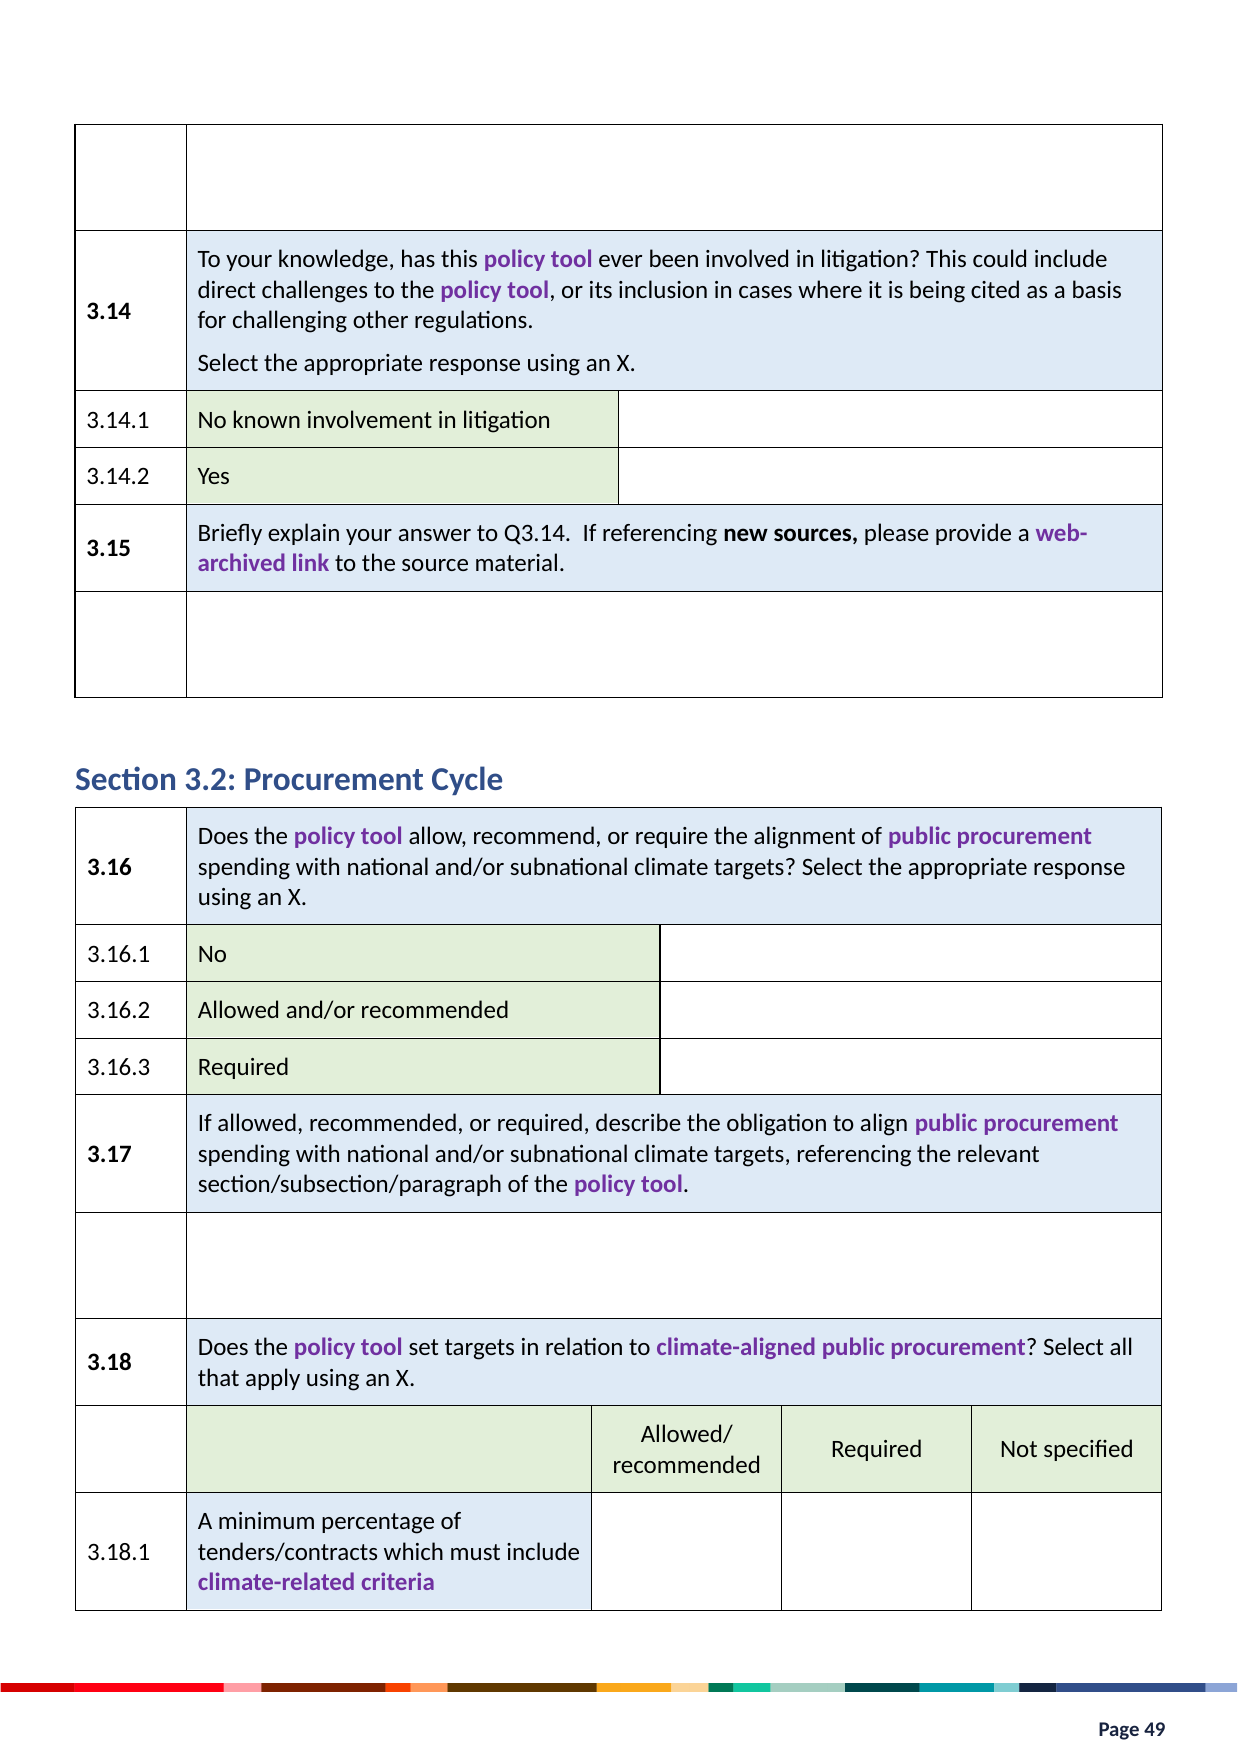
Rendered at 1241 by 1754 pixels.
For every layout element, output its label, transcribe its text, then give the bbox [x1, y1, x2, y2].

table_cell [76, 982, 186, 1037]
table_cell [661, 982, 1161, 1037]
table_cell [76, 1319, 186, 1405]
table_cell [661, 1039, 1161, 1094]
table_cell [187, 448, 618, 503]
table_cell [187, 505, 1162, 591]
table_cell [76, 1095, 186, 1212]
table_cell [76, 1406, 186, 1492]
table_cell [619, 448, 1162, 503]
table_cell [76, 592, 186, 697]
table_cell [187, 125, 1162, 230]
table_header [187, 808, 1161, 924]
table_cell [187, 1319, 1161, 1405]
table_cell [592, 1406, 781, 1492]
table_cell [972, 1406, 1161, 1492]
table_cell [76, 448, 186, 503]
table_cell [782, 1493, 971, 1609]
picture [0, 1683, 1236, 1692]
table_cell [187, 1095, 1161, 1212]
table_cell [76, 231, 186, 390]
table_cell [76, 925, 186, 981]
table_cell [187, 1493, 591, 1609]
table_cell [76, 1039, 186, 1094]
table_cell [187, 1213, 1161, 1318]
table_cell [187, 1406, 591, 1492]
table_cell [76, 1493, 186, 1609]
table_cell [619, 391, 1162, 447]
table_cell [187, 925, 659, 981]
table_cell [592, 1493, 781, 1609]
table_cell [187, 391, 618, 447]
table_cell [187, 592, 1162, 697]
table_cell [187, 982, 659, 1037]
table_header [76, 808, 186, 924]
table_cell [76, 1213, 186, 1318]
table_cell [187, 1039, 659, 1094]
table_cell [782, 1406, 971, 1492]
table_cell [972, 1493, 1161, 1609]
subtitle Section 3.2: Procurement Cycle [75, 758, 1165, 798]
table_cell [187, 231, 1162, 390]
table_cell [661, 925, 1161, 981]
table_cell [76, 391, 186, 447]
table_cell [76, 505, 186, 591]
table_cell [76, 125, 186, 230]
